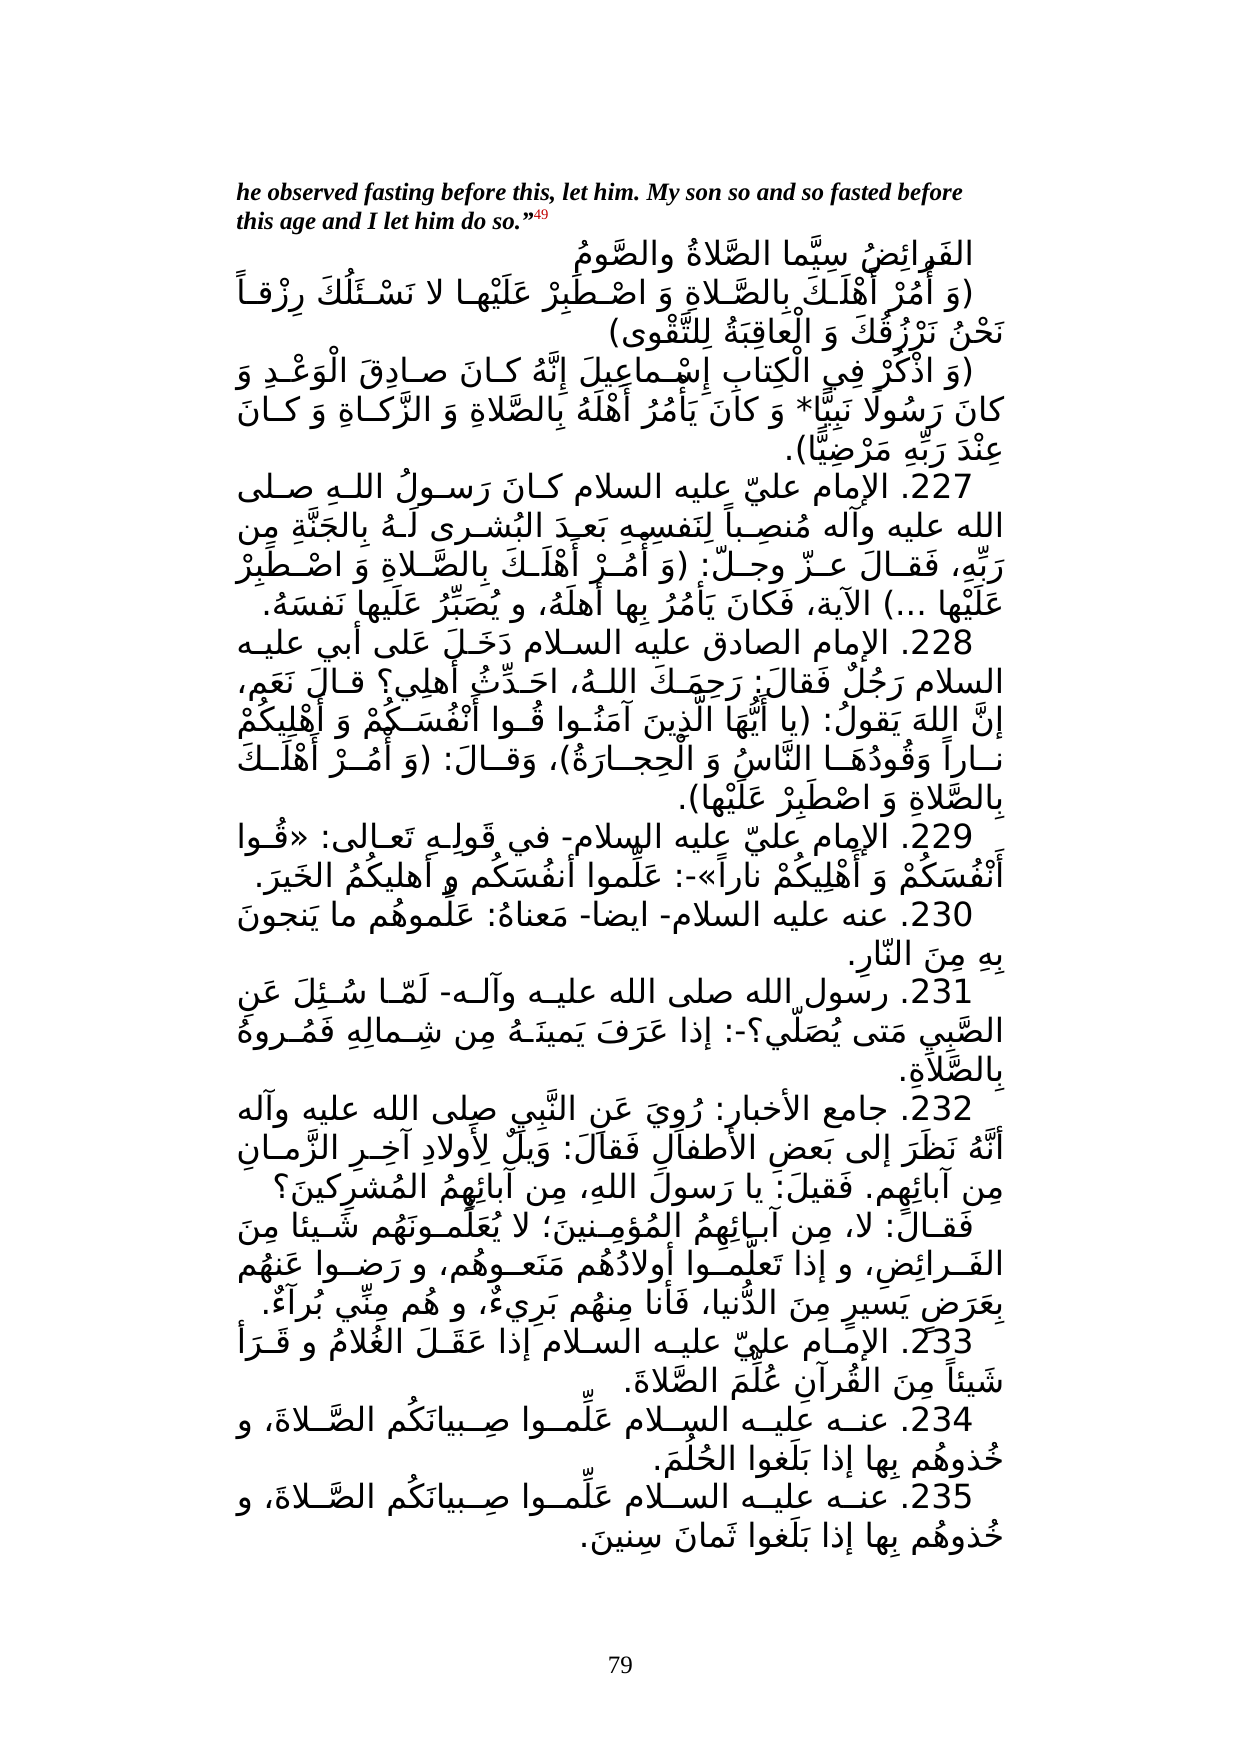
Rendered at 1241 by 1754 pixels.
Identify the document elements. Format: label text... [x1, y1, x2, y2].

text 228. الإمام الصادق عليه السلام‏ دَخَلَ عَلى أبي عليه السلام رَجُلٌ فَقالَ: رَحِمَكَ اللهُ، احَدِّثُ أهلِي؟ قالَ نَعَم، إنَّ اللهَ يَقولُ: (يا أَيُّهَا الَّذِينَ آمَنُوا قُوا أَنْفُسَكُمْ وَ أَهْلِيكُمْ ناراً وَقُودُهَا النَّاسُ وَ الْحِجارَةُ)، وَقالَ: (وَ أْمُرْ أَهْلَكَ بِالصَّلاةِ وَ اصْطَبِرْ عَلَيْها). [236, 623, 1004, 817]
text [236, 177, 1004, 235]
text 231. رسول الله صلى الله عليه وآله- لَمّا سُئِلَ عَنِ الصَّبِيِ مَتى يُصَلّي؟-: إذا عَرَفَ يَمينَهُ مِن شِمالِهِ فَمُروهُ بِالصَّلاةِ. [236, 973, 1004, 1089]
text (وَ أْمُرْ أَهْلَكَ بِالصَّلاةِ وَ اصْطَبِرْ عَلَيْها لا نَسْئَلُكَ رِزْقاً نَحْنُ نَرْزُقُكَ وَ الْعاقِبَةُ لِلتَّقْوى‏) [236, 273, 1004, 351]
text فَقالَ: لا، مِن آبائِهِمُ المُؤمِنينَ؛ لا يُعَلِّمونَهُم شَيئا مِنَ الفَرائِضِ، و إذا تَعلَّموا أولادُهُم مَنَعوهُم، و رَضوا عَنهُم بِعَرَضٍ يَسيرٍ مِنَ الدُّنيا، فَأنا مِنهُم بَرِي‏ءٌ، و هُم مِنِّي بُرآءٌ. [236, 1206, 1004, 1323]
text 235. عنه عليه السلام‏ عَلِّموا صِبيانَكُم الصَّلاةَ، و خُذوهُم بِها إذا بَلَغوا ثَمانَ سِنينَ. [236, 1478, 1004, 1556]
text (وَ اذْكُرْ فِي الْكِتابِ إِسْماعِيلَ إِنَّهُ كانَ صادِقَ الْوَعْدِ وَ كانَ رَسُولًا نَبِيًّا* وَ كانَ يَأْمُرُ أَهْلَهُ بِالصَّلاةِ وَ الزَّكاةِ وَ كانَ عِنْدَ رَبِّهِ مَرْضِيًّا). [236, 351, 1004, 468]
text 227. الإمام عليّ عليه السلام‏ كانَ رَسولُ اللهِ صلى الله عليه وآله مُنصِباً لِنَفسِهِ بَعدَ البُشرى لَهُ بِالجَنَّةِ مِن رَبِّهِ، فَقالَ عزّ وجلّ: (وَ أْمُرْ أَهْلَكَ بِالصَّلاةِ وَ اصْطَبِرْ عَلَيْها ...) الآية، فَكانَ يَأمُرُ بِها أهلَهُ، و يُصَبِّرُ عَلَيها نَفسَهُ. [236, 468, 1004, 623]
text 232. جامع الأخبار: رُوِيَ عَنِ النَّبِيِ صلى الله عليه وآله أنَّهُ نَظَرَ إلى بَعضِ الأطفالِ فَقالَ: وَيلٌ لِأَولادِ آخِرِ الزَّمانِ مِن آبائِهِم. فَقيلَ: يا رَسولَ اللهِ، مِن آبائِهِمُ المُشرِكينَ؟ [236, 1089, 1004, 1206]
text 230. عنه عليه السلام- ايضا- مَعناهُ: عَلِّموهُم ما يَنجونَ بِهِ مِنَ النّارِ. [236, 895, 1004, 973]
text 233. الإمام عليّ عليه السلام‏ إذا عَقَلَ الغُلامُ و قَرَأ شَيئاً مِنَ القُرآنِ عُلِّمَ الصَّلاةَ. [236, 1323, 1004, 1400]
text 229. الإمام عليّ عليه السلام- في قَولِهِ تَعالى: «قُوا أَنْفُسَكُمْ وَ أَهْلِيكُمْ ناراً»-: عَلِّموا أنفُسَكُم و أهليكُمُ الخَيرَ. [236, 817, 1004, 895]
text 234. عنه عليه السلام‏ عَلِّموا صِبيانَكُم الصَّلاةَ، و خُذوهُم بِها إذا بَلَغوا الحُلُمَ. [236, 1400, 1004, 1478]
text الفَرائِضُ سِيَّما الصَّلاةُ والصَّومُ‏ [236, 235, 1004, 273]
